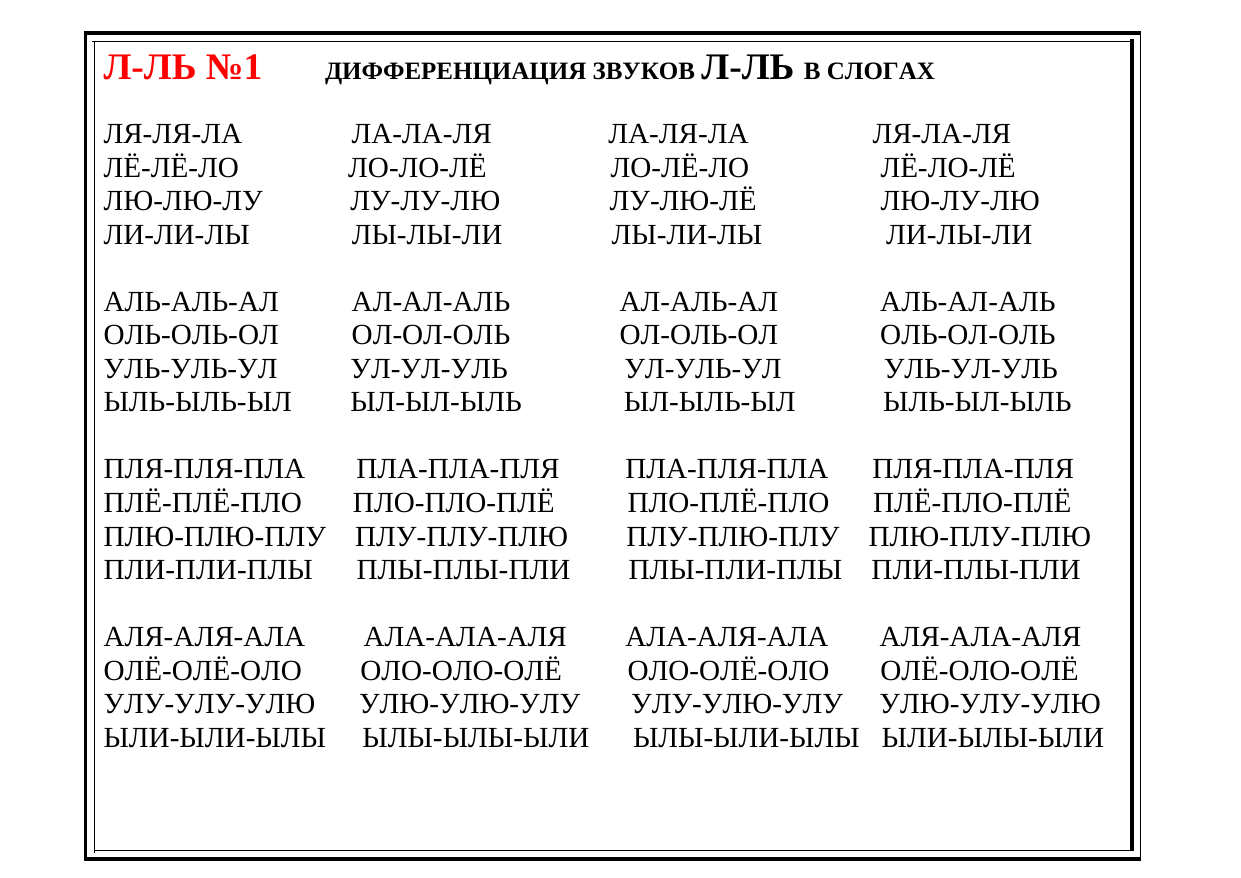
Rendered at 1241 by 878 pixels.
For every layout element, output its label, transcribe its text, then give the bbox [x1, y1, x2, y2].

text ЛЮ-ЛЮ-ЛУ ЛУ-ЛУ-ЛЮ ЛУ-ЛЮ-ЛЁ ЛЮ-ЛУ-ЛЮ [103, 183, 1122, 217]
text УЛЬ-УЛЬ-УЛ УЛ-УЛ-УЛЬ УЛ-УЛЬ-УЛ УЛЬ-УЛ-УЛЬ [103, 351, 1122, 384]
text УЛУ-УЛУ-УЛЮ УЛЮ-УЛЮ-УЛУ УЛУ-УЛЮ-УЛУ УЛЮ-УЛУ-УЛЮ [103, 686, 1122, 720]
text Л-ЛЬ №1 ДИФФЕРЕНЦИАЦИЯ ЗВУКОВ Л-ЛЬ В СЛОГАХ [103, 44, 1122, 87]
text АЛЬ-АЛЬ-АЛ АЛ-АЛ-АЛЬ АЛ-АЛЬ-АЛ АЛЬ-АЛ-АЛЬ [103, 284, 1122, 317]
text ЫЛЬ-ЫЛЬ-ЫЛ ЫЛ-ЫЛ-ЫЛЬ ЫЛ-ЫЛЬ-ЫЛ ЫЛЬ-ЫЛ-ЫЛЬ [103, 384, 1122, 418]
text ПЛЯ-ПЛЯ-ПЛА ПЛА-ПЛА-ПЛЯ ПЛА-ПЛЯ-ПЛА ПЛЯ-ПЛА-ПЛЯ [103, 452, 1122, 485]
text ЛЁ-ЛЁ-ЛО ЛО-ЛО-ЛЁ ЛО-ЛЁ-ЛО ЛЁ-ЛО-ЛЁ [103, 150, 1122, 183]
text ЛЯ-ЛЯ-ЛА ЛА-ЛА-ЛЯ ЛА-ЛЯ-ЛА ЛЯ-ЛА-ЛЯ [103, 116, 1122, 150]
text ЛИ-ЛИ-ЛЫ ЛЫ-ЛЫ-ЛИ ЛЫ-ЛИ-ЛЫ ЛИ-ЛЫ-ЛИ [103, 217, 1122, 250]
text ПЛЮ-ПЛЮ-ПЛУ ПЛУ-ПЛУ-ПЛЮ ПЛУ-ПЛЮ-ПЛУ ПЛЮ-ПЛУ-ПЛЮ [103, 519, 1122, 552]
text ПЛИ-ПЛИ-ПЛЫ ПЛЫ-ПЛЫ-ПЛИ ПЛЫ-ПЛИ-ПЛЫ ПЛИ-ПЛЫ-ПЛИ [103, 552, 1122, 586]
text ОЛЬ-ОЛЬ-ОЛ ОЛ-ОЛ-ОЛЬ ОЛ-ОЛЬ-ОЛ ОЛЬ-ОЛ-ОЛЬ [103, 317, 1122, 351]
text ЫЛИ-ЫЛИ-ЫЛЫ ЫЛЫ-ЫЛЫ-ЫЛИ ЫЛЫ-ЫЛИ-ЫЛЫ ЫЛИ-ЫЛЫ-ЫЛИ [103, 720, 1122, 753]
text ОЛЁ-ОЛЁ-ОЛО ОЛО-ОЛО-ОЛЁ ОЛО-ОЛЁ-ОЛО ОЛЁ-ОЛО-ОЛЁ [103, 653, 1122, 686]
text ПЛЁ-ПЛЁ-ПЛО ПЛО-ПЛО-ПЛЁ ПЛО-ПЛЁ-ПЛО ПЛЁ-ПЛО-ПЛЁ [103, 485, 1122, 519]
text АЛЯ-АЛЯ-АЛА АЛА-АЛА-АЛЯ АЛА-АЛЯ-АЛА АЛЯ-АЛА-АЛЯ [103, 619, 1122, 653]
